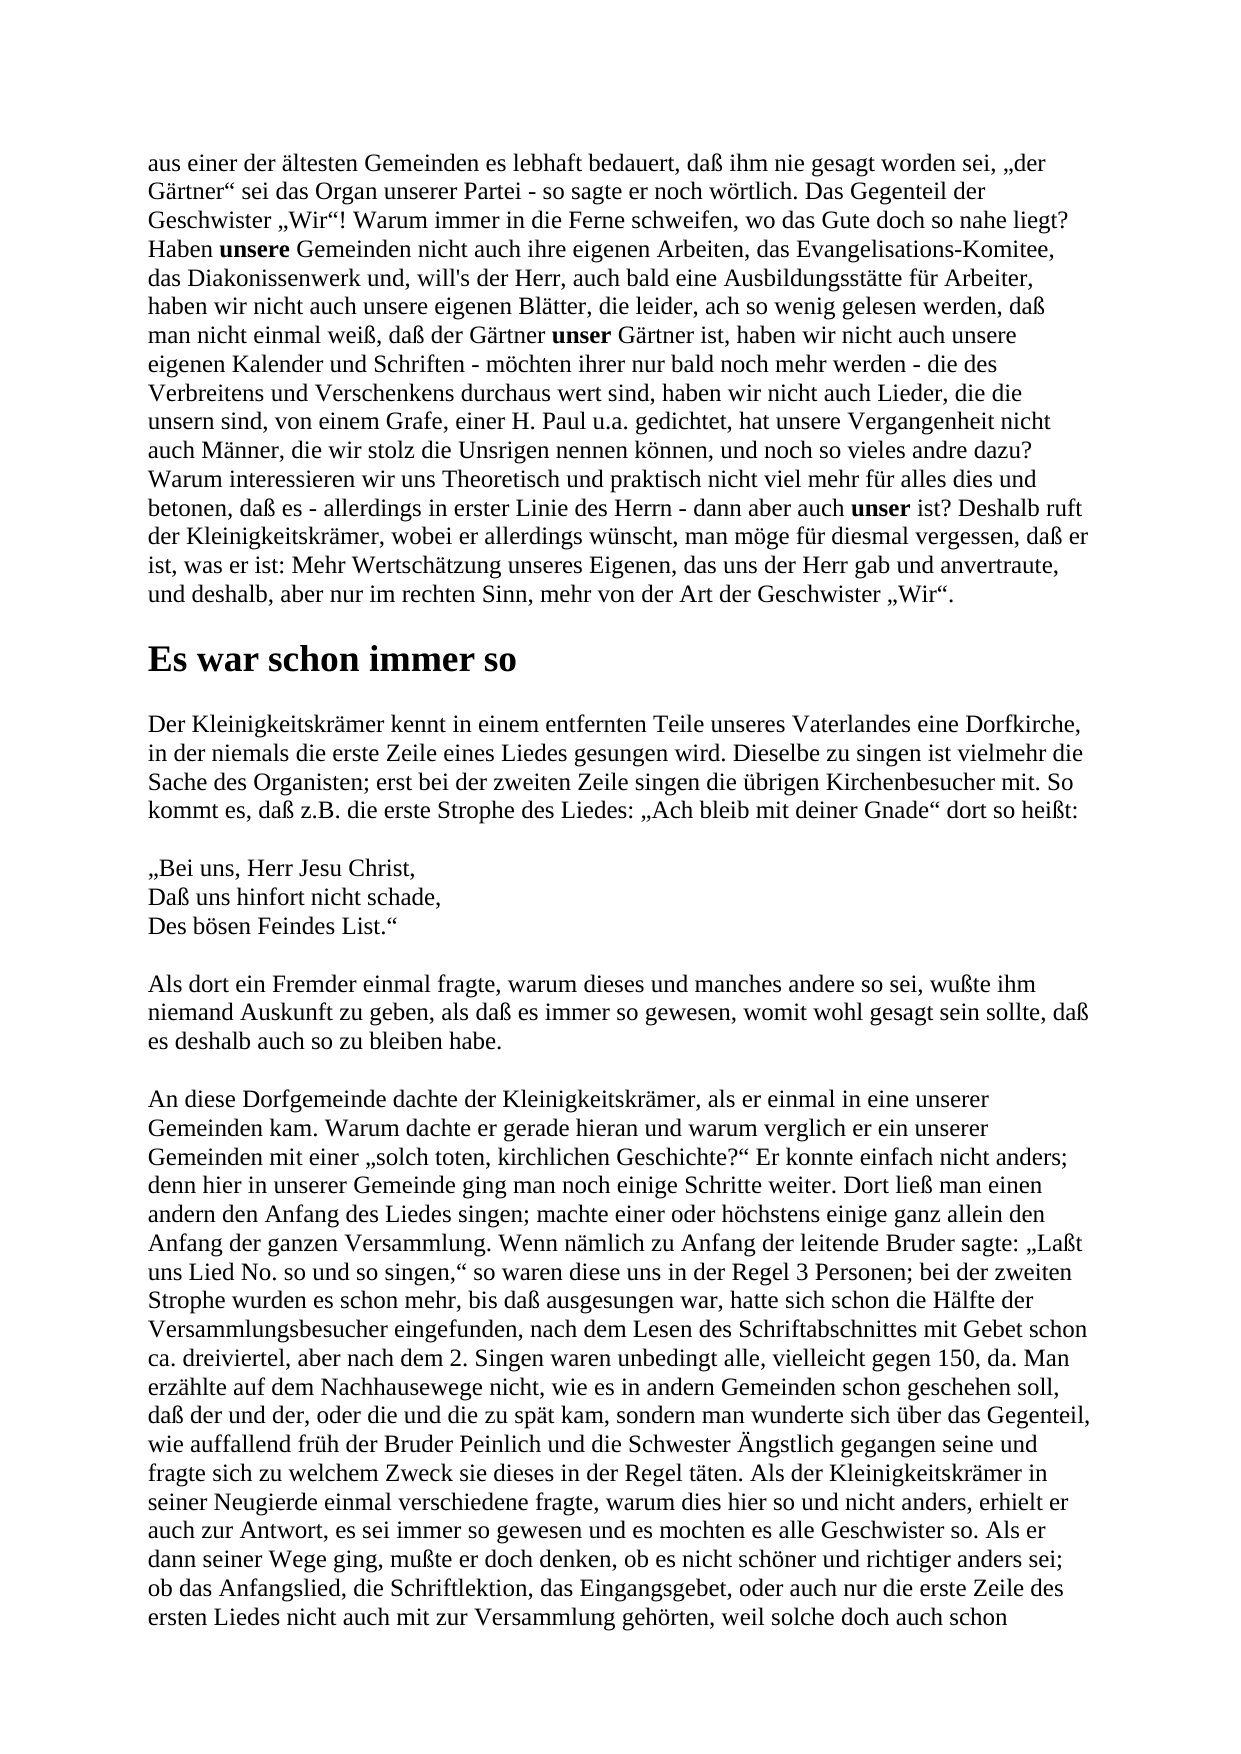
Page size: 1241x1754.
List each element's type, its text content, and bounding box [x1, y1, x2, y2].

text Der Kleinigkeitskrämer kennt in einem entfernten Teile unseres Vaterlandes eine Dorfkirche, in der niemals die erste Zeile eines Liedes gesungen wird. Dieselbe zu singen ist vielmehr die Sache des Organisten; erst bei der zweiten Zeile singen die übrigen Kirchenbesucher mit. So kommt es, daß z.B. die erste Strophe des Liedes: „Ach bleib mit deiner Gnade“ dort so heißt: [148, 709, 1093, 824]
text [148, 1084, 1093, 1630]
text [148, 148, 1093, 608]
text Als dort ein Fremder einmal fragte, warum dieses und manches andere so sei, wußte ihm niemand Auskunft zu geben, als daß es immer so gewesen, womit wohl gesagt sein sollte, daß es deshalb auch so zu bleiben habe. [148, 969, 1093, 1055]
subtitle Es war schon immer so [148, 637, 1093, 680]
text „Bei uns, Herr Jesu Christ, Daß uns hinfort nicht schade, Des bösen Feindes List.“ [148, 853, 1093, 939]
